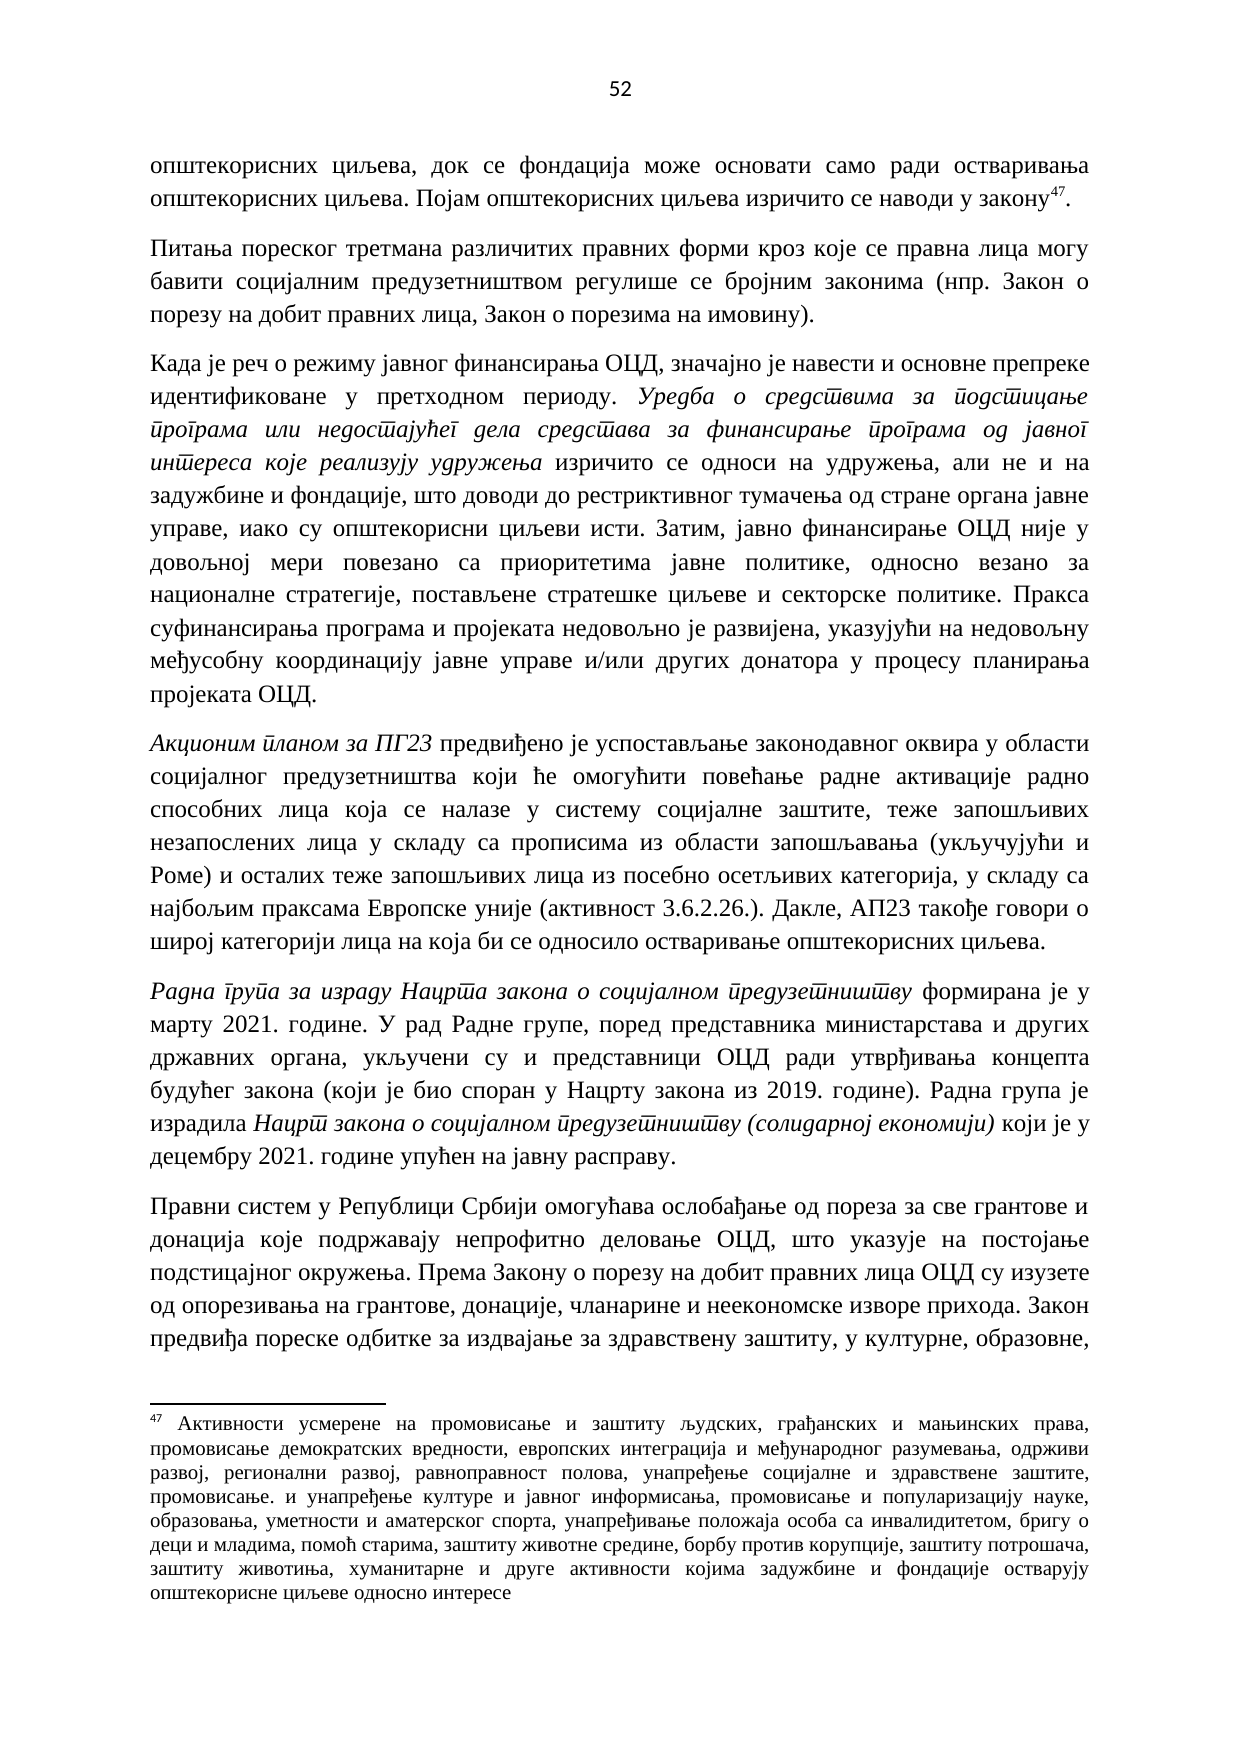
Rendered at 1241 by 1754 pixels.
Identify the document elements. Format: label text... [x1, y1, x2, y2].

text Питања пореског третмана различитих правних форми кроз које се правна лица могу бавити социјалним предузетништвом регулише се бројним законима (нпр. Закон о порезу на добит правних лица, Закон о порезима на имовину). [150, 233, 1090, 327]
text Акционим планом за ПГ23 предвиђено је успостављање законодавног оквира у области социјалног предузетништва који ће омогућити повећање радне активације радно способних лица која се налазе у систему социјалне заштите, теже запошљивих незапослених лица у складу са прописима из области запошљавања (укључујући и Роме) и осталих теже запошљивих лица из посебно осетљивих категорија, у складу са најбољим праксама Европске уније (активност 3.6.2.26.). Дакле, АП23 такође говори о широј категорији лица на која би се односило остваривање општекорисних циљева. [150, 728, 1090, 955]
text Када је реч о режиму јавног финансирања ОЦД, значајно је навести и основне препреке идентификоване у претходном периоду. Уредба о средствима за подстицање програма или недостајућег дела средстава за финансирање програма од јавног интереса које реализују удружења изричито се односи на удружења, али не и на задужбине и фондације, што доводи до рестриктивног тумачења од стране органа јавне управе, иако су општекорисни циљеви исти. Затим, јавно финансирање ОЦД није у довољној мери повезано са приоритетима јавне политике, односно везано за националне стратегије, постављене стратешке циљеве и секторске политике. Пракса суфинансирања програма и пројеката недовољно је развијена, указујући на недовољну међусобну координацију јавне управе и/или других донатора у процесу планирања пројеката ОЦД. [150, 348, 1090, 707]
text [150, 1191, 1090, 1352]
text Радна група за израду Нацрта закона о социјалном предузетништву формирана је у марту 2021. године. У рад Радне групе, поред представника министарстава и других државних органа, укључени су и представници ОЦД ради утврђивања концепта будућег закона (који је био споран у Нацрту закона из 2019. године). Радна група је израдила Нацрт закона о социјалном предузетништву (солидарној економији) који је у децембру 2021. године упућен на јавну расправу. [150, 976, 1090, 1170]
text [150, 150, 1090, 212]
